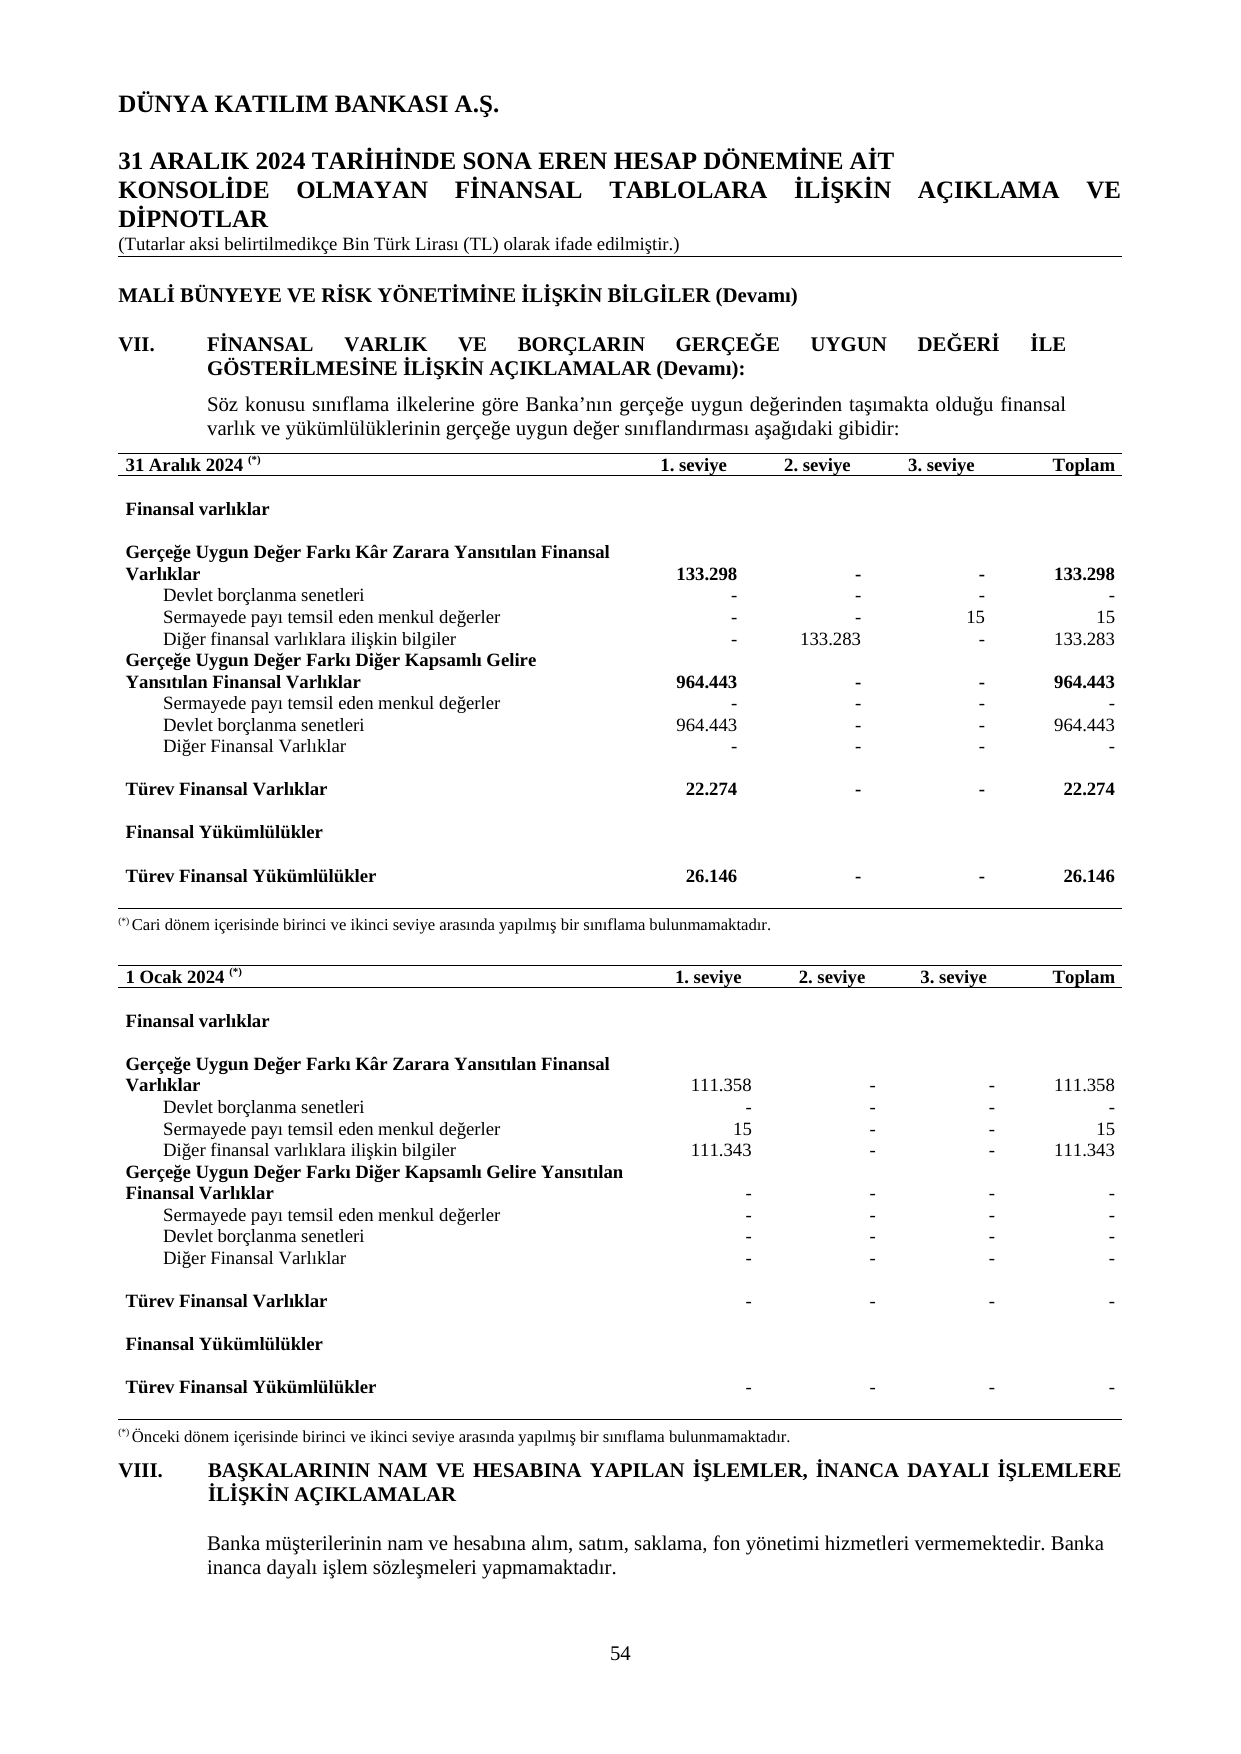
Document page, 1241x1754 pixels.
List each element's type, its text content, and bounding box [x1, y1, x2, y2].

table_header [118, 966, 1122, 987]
text Söz konusu sınıflama ilkelerine göre Banka’nın gerçeğe uygun değerinden taşımakta olduğu finansal varlık ve yükümlülüklerinin gerçeğe uygun değer sınıflandırması aşağıdaki gibidir: [207, 392, 1067, 440]
list BAŞKALARININ NAM VE HESABINA YAPILAN İŞLEMLER, İNANCA DAYALI İŞLEMLERE İLİŞKİN AÇIKLAMALAR [118, 1458, 1122, 1506]
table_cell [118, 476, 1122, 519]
text (*) Cari dönem içerisinde birinci ve ikinci seviye arasında yapılmış bir sınıflama bulunmamaktadır. [118, 915, 1122, 934]
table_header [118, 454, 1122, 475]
text MALİ BÜNYEYE VE RİSK YÖNETİMİNE İLİŞKİN BİLGİLER (Devamı) [118, 283, 1122, 307]
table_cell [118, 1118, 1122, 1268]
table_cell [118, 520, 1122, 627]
text VII. FİNANSAL VARLIK VE BORÇLARIN GERÇEĞE UYGUN DEĞERİ İLE GÖSTERİLMESİNE İLİŞKİN AÇIKLAMALAR (Devamı): [118, 332, 1067, 380]
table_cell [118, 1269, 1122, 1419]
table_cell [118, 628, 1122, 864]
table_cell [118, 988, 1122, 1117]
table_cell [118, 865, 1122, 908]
text (*) Önceki dönem içerisinde birinci ve ikinci seviye arasında yapılmış bir sınıflama bulunmamaktadır. [118, 1427, 1122, 1446]
text Banka müşterilerinin nam ve hesabına alım, satım, saklama, fon yönetimi hizmetleri vermemektedir. Banka inanca dayalı işlem sözleşmeleri yapmamaktadır. [207, 1531, 1122, 1579]
